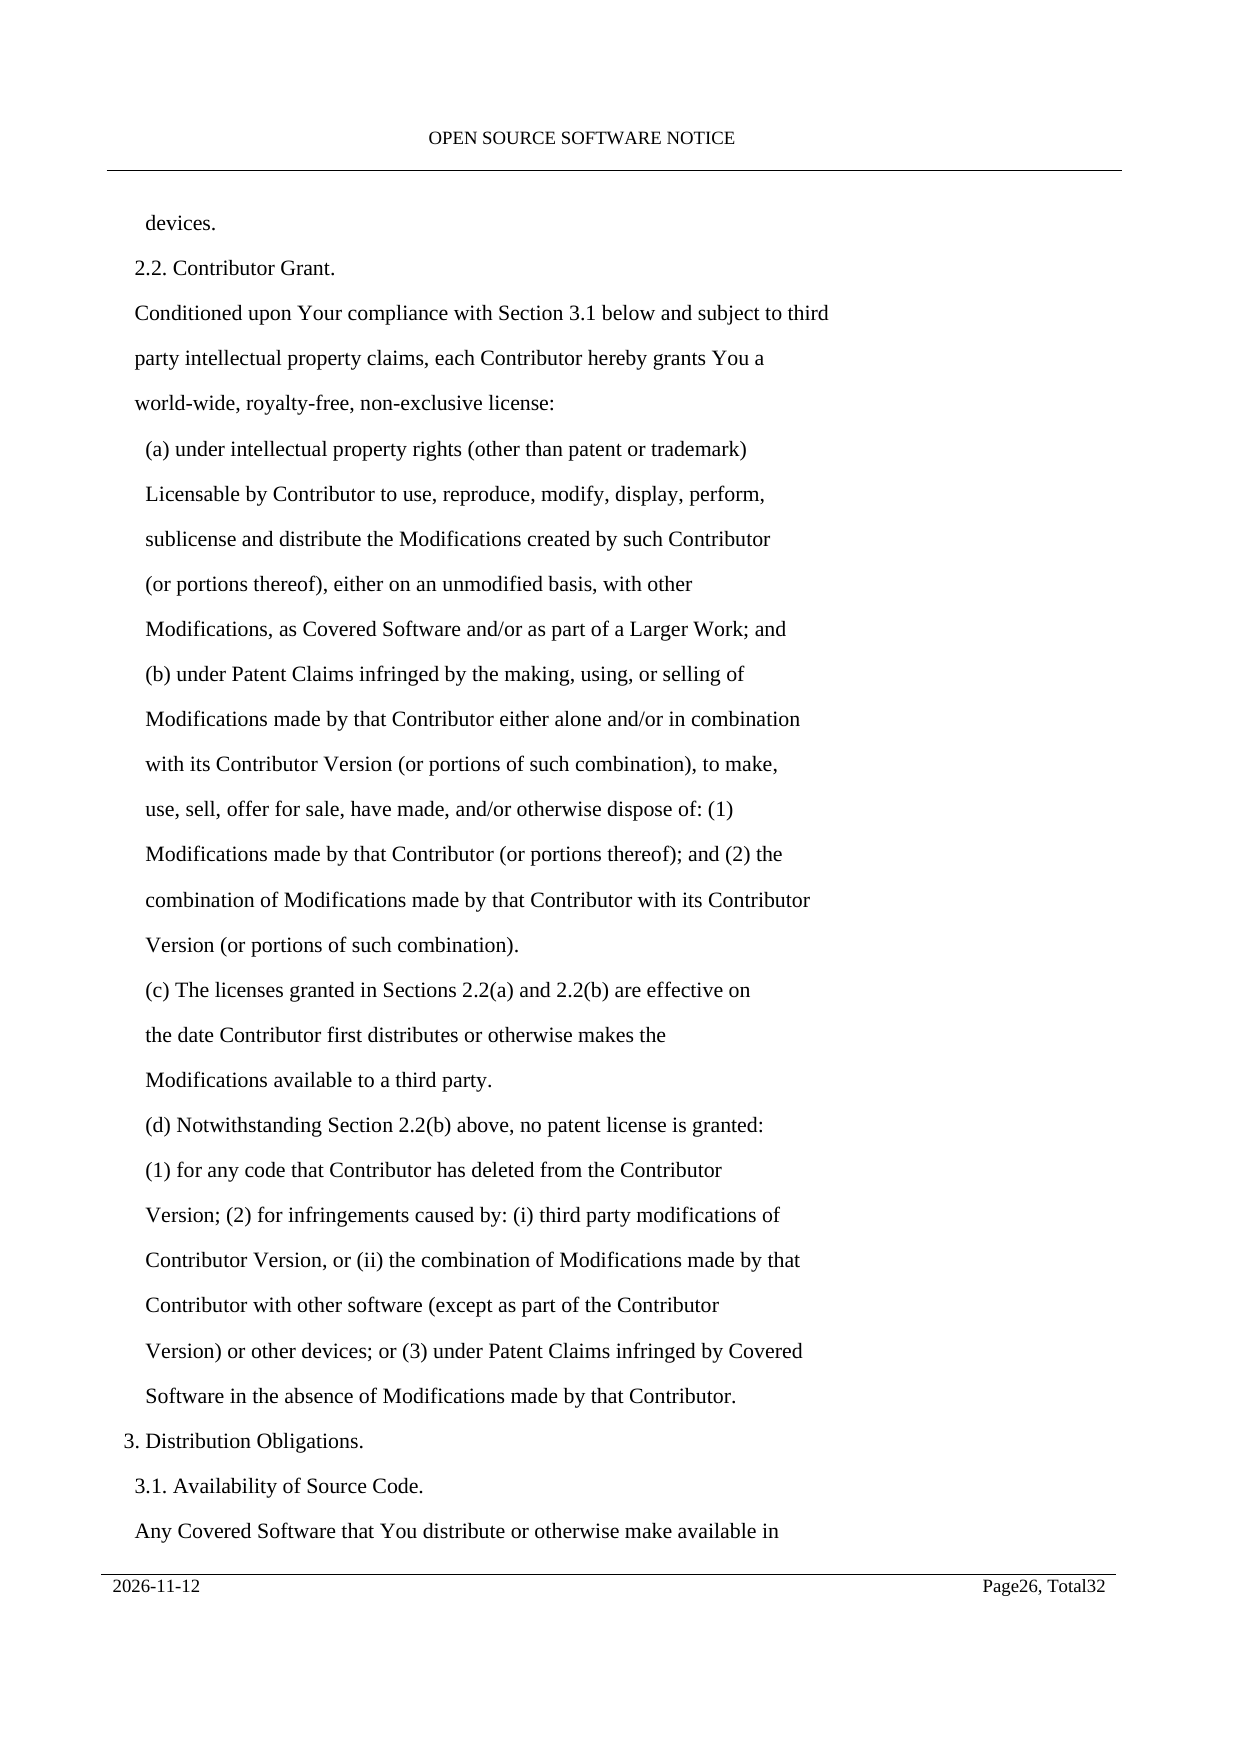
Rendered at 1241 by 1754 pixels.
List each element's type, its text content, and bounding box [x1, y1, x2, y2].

text Version) or other devices; or (3) under Patent Claims infringed by Covered [112, 1334, 1128, 1366]
text (d) Notwithstanding Section 2.2(b) above, no patent license is granted: [112, 1108, 1128, 1141]
text Modifications made by that Contributor (or portions thereof); and (2) the [112, 838, 1128, 870]
text with its Contributor Version (or portions of such combination), to make, [112, 748, 1128, 780]
text 3. Distribution Obligations. [112, 1424, 1128, 1457]
text Contributor Version, or (ii) the combination of Modifications made by that [112, 1244, 1128, 1276]
text use, sell, offer for sale, have made, and/or otherwise dispose of: (1) [112, 793, 1128, 825]
text (or portions thereof), either on an unmodified basis, with other [112, 567, 1128, 600]
text sublicense and distribute the Modifications created by such Contributor [112, 522, 1128, 554]
text Version; (2) for infringements caused by: (i) third party modifications of [112, 1199, 1128, 1231]
text Modifications made by that Contributor either alone and/or in combination [112, 702, 1128, 735]
text 3.1. Availability of Source Code. [112, 1469, 1128, 1502]
text 2.2. Contributor Grant. [112, 251, 1128, 284]
text (a) under intellectual property rights (other than patent or trademark) [112, 432, 1128, 464]
text (b) under Patent Claims infringed by the making, using, or selling of [112, 657, 1128, 690]
text devices. [112, 206, 1128, 239]
text Software in the absence of Modifications made by that Contributor. [112, 1379, 1128, 1412]
text party intellectual property claims, each Contributor hereby grants You a [112, 342, 1128, 374]
text (c) The licenses granted in Sections 2.2(a) and 2.2(b) are effective on [112, 973, 1128, 1006]
text combination of Modifications made by that Contributor with its Contributor [112, 883, 1128, 915]
text Modifications available to a third party. [112, 1063, 1128, 1096]
text the date Contributor first distributes or otherwise makes the [112, 1018, 1128, 1051]
text Version (or portions of such combination). [112, 928, 1128, 961]
text Contributor with other software (except as part of the Contributor [112, 1289, 1128, 1321]
text Licensable by Contributor to use, reproduce, modify, display, perform, [112, 477, 1128, 509]
text (1) for any code that Contributor has deleted from the Contributor [112, 1153, 1128, 1186]
text Conditioned upon Your compliance with Section 3.1 below and subject to third [112, 297, 1128, 329]
text world-wide, royalty-free, non-exclusive license: [112, 387, 1128, 419]
text Any Covered Software that You distribute or otherwise make available in [112, 1514, 1128, 1547]
text Modifications, as Covered Software and/or as part of a Larger Work; and [112, 612, 1128, 645]
